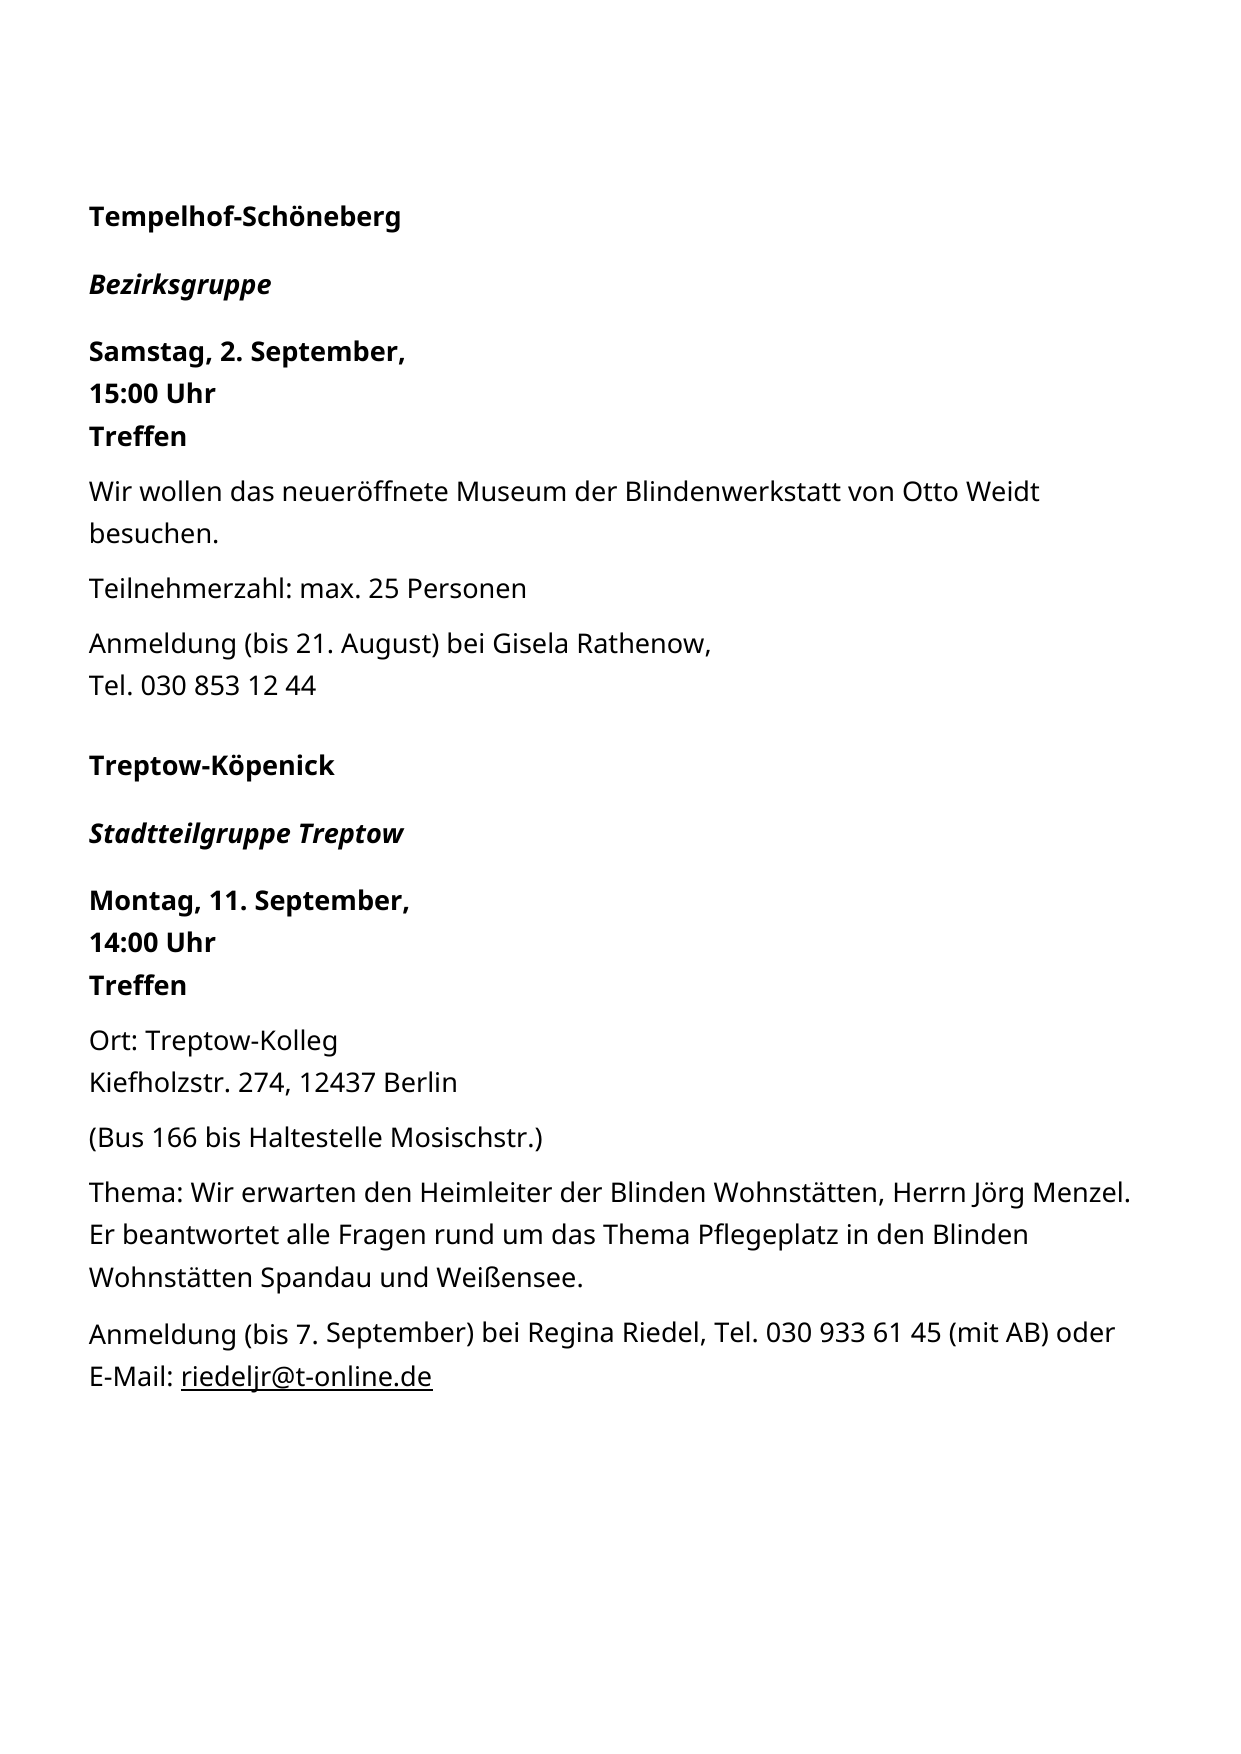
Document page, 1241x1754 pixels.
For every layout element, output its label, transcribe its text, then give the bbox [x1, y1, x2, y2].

text Ort: Treptow-Kolleg Kiefholzstr. 274, 12437 Berlin [89, 1021, 1152, 1100]
subtitle Tempelhof-Schöneberg [89, 198, 1152, 234]
text Teilnehmerzahl: max. 25 Personen [89, 569, 1152, 606]
text Montag, 11. September, 14:00 Uhr [89, 881, 1152, 961]
subtitle Treptow-Köpenick [89, 747, 1152, 783]
text Anmeldung (bis 7. September) bei Regina Riedel, Tel. 030 933 61 45 (mit AB) oder E-Mail: riedeljr@t-online.de [89, 1313, 1152, 1395]
text Anmeldung (bis 21. August) bei Gisela Rathenow, Tel. 030 853 12 44 [89, 624, 1152, 704]
text Wir wollen das neueröffnete Museum der Blindenwerkstatt von Otto Weidt besuchen. [89, 472, 1152, 551]
text Bezirksgruppe [89, 265, 1152, 302]
text Samstag, 2. September, 15:00 Uhr Treffen [89, 332, 1152, 454]
text Stadtteilgruppe Treptow [89, 814, 1152, 851]
text Treffen [89, 966, 1152, 1003]
text Thema: Wir erwarten den Heimleiter der Blinden Wohnstätten, Herrn Jörg Menzel. Er beantwortet alle Fragen rund um das Thema Pflegeplatz in den Blinden Wohnstätten Spandau und Weißensee. [89, 1173, 1152, 1295]
text (Bus 166 bis Haltestelle Mosischstr.) [89, 1118, 1152, 1155]
